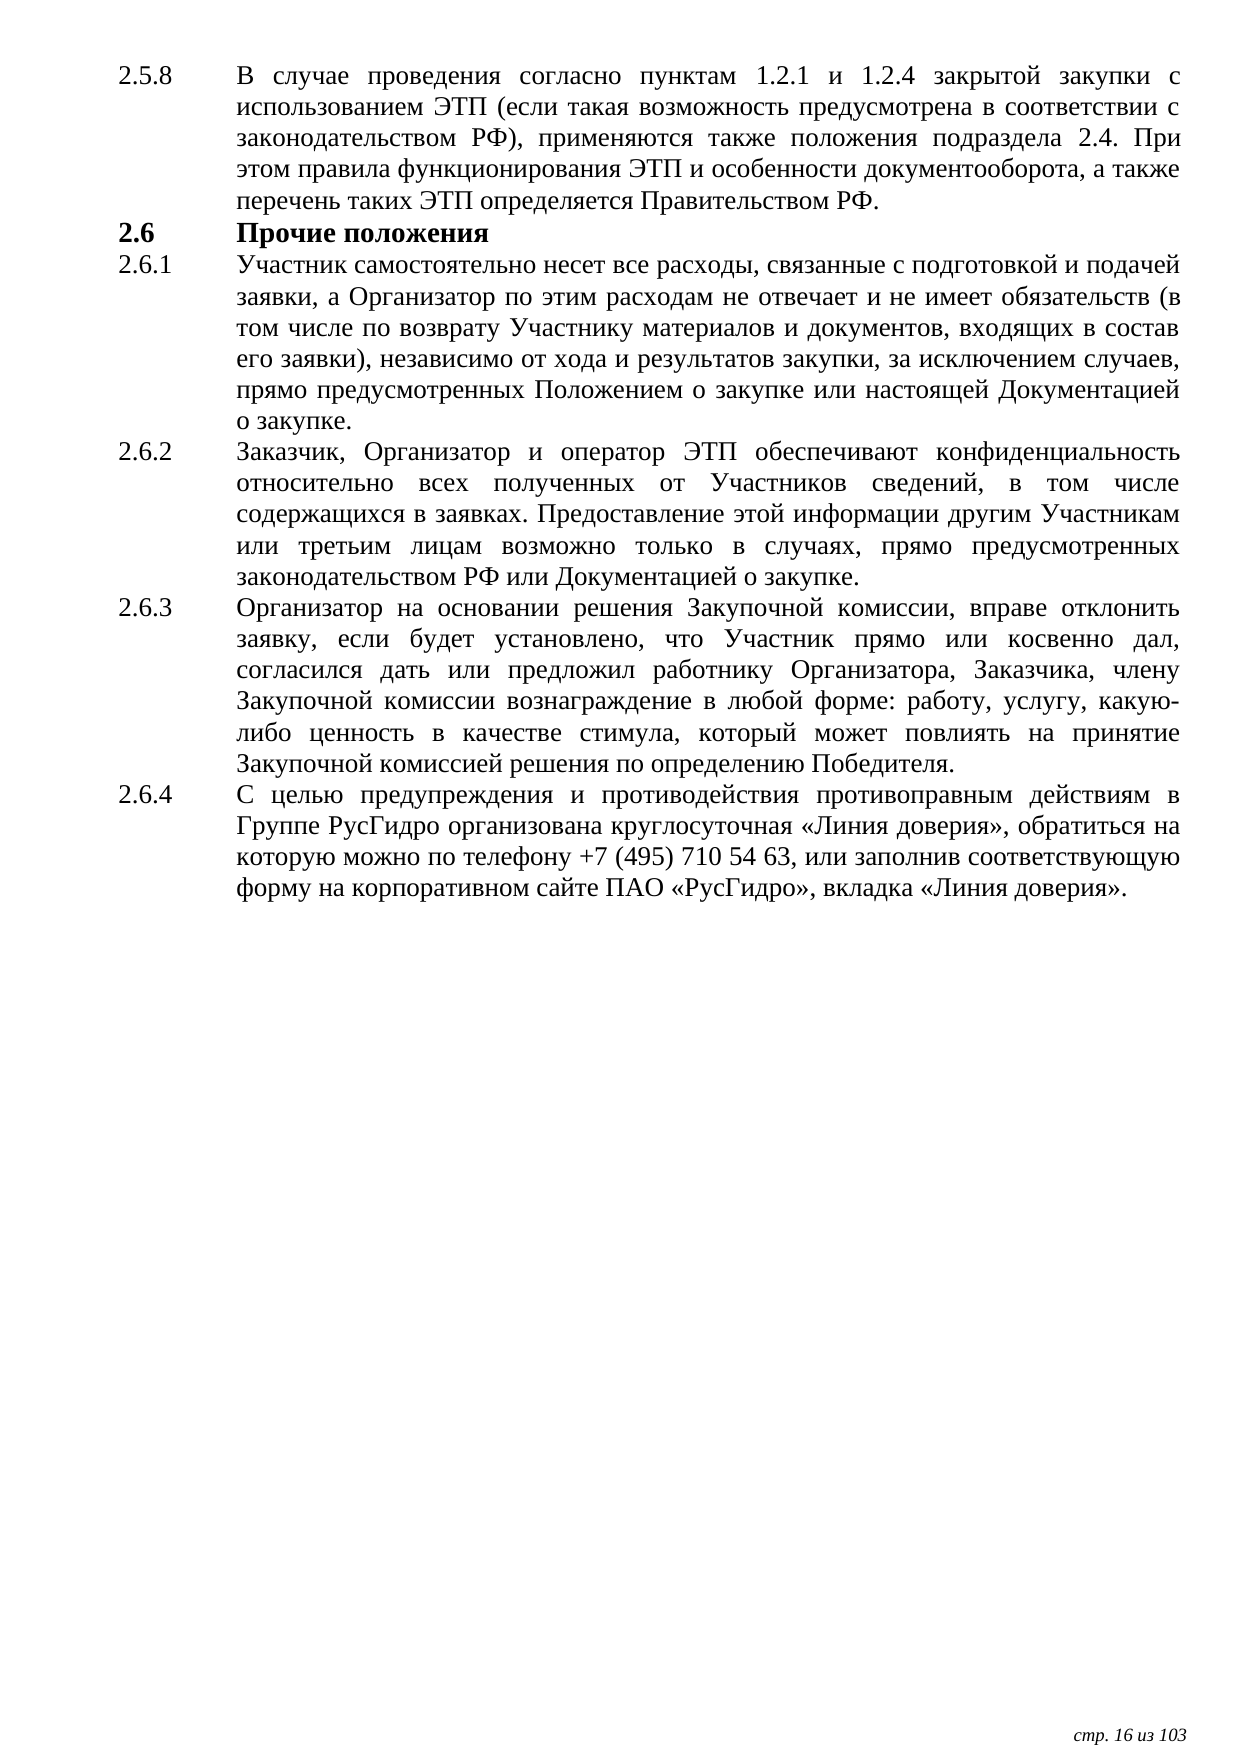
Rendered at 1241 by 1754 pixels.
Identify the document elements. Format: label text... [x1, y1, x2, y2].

text С целью предупреждения и противодействия противоправным действиям в Группе РусГидро организована круглосуточная «Линия доверия», обратиться на которую можно по телефону +7 (495) 710 54 63, или заполнив соответствующую форму на корпоративном сайте ПАО «РусГидро», вкладка «Линия доверия». [118, 778, 1181, 902]
text Участник самостоятельно несет все расходы, связанные с подготовкой и подачей заявки, а Организатор по этим расходам не отвечает и не имеет обязательств (в том числе по возврату Участнику материалов и документов, входящих в состав его заявки), независимо от хода и результатов закупки, за исключением случаев, прямо предусмотренных Положением о закупке или настоящей Документацией о закупке. [118, 248, 1181, 435]
text Заказчик, Организатор и оператор ЭТП обеспечивают конфиденциальность относительно всех полученных от Участников сведений, в том числе содержащихся в заявках. Предоставление этой информации другим Участникам или третьим лицам возможно только в случаях, прямо предусмотренных законодательством РФ или Документацией о закупке. [118, 435, 1181, 591]
text В случае проведения согласно пунктам 1.2.1 и 1.2.4 закрытой закупки с использованием ЭТП (если такая возможность предусмотрена в соответствии с законодательством РФ), применяются также положения подраздела 2.4. При этом правила функционирования ЭТП и особенности документооборота, а также перечень таких ЭТП определяется Правительством РФ. [118, 59, 1181, 215]
subtitle Прочие положения [118, 215, 1181, 248]
text Организатор на основании решения Закупочной комиссии, вправе отклонить заявку, если будет установлено, что Участник прямо или косвенно дал, согласился дать или предложил работнику Организатора, Заказчика, члену Закупочной комиссии вознаграждение в любой форме: работу, услугу, какую-либо ценность в качестве стимула, который может повлиять на принятие Закупочной комиссией решения по определению Победителя. [118, 591, 1181, 778]
